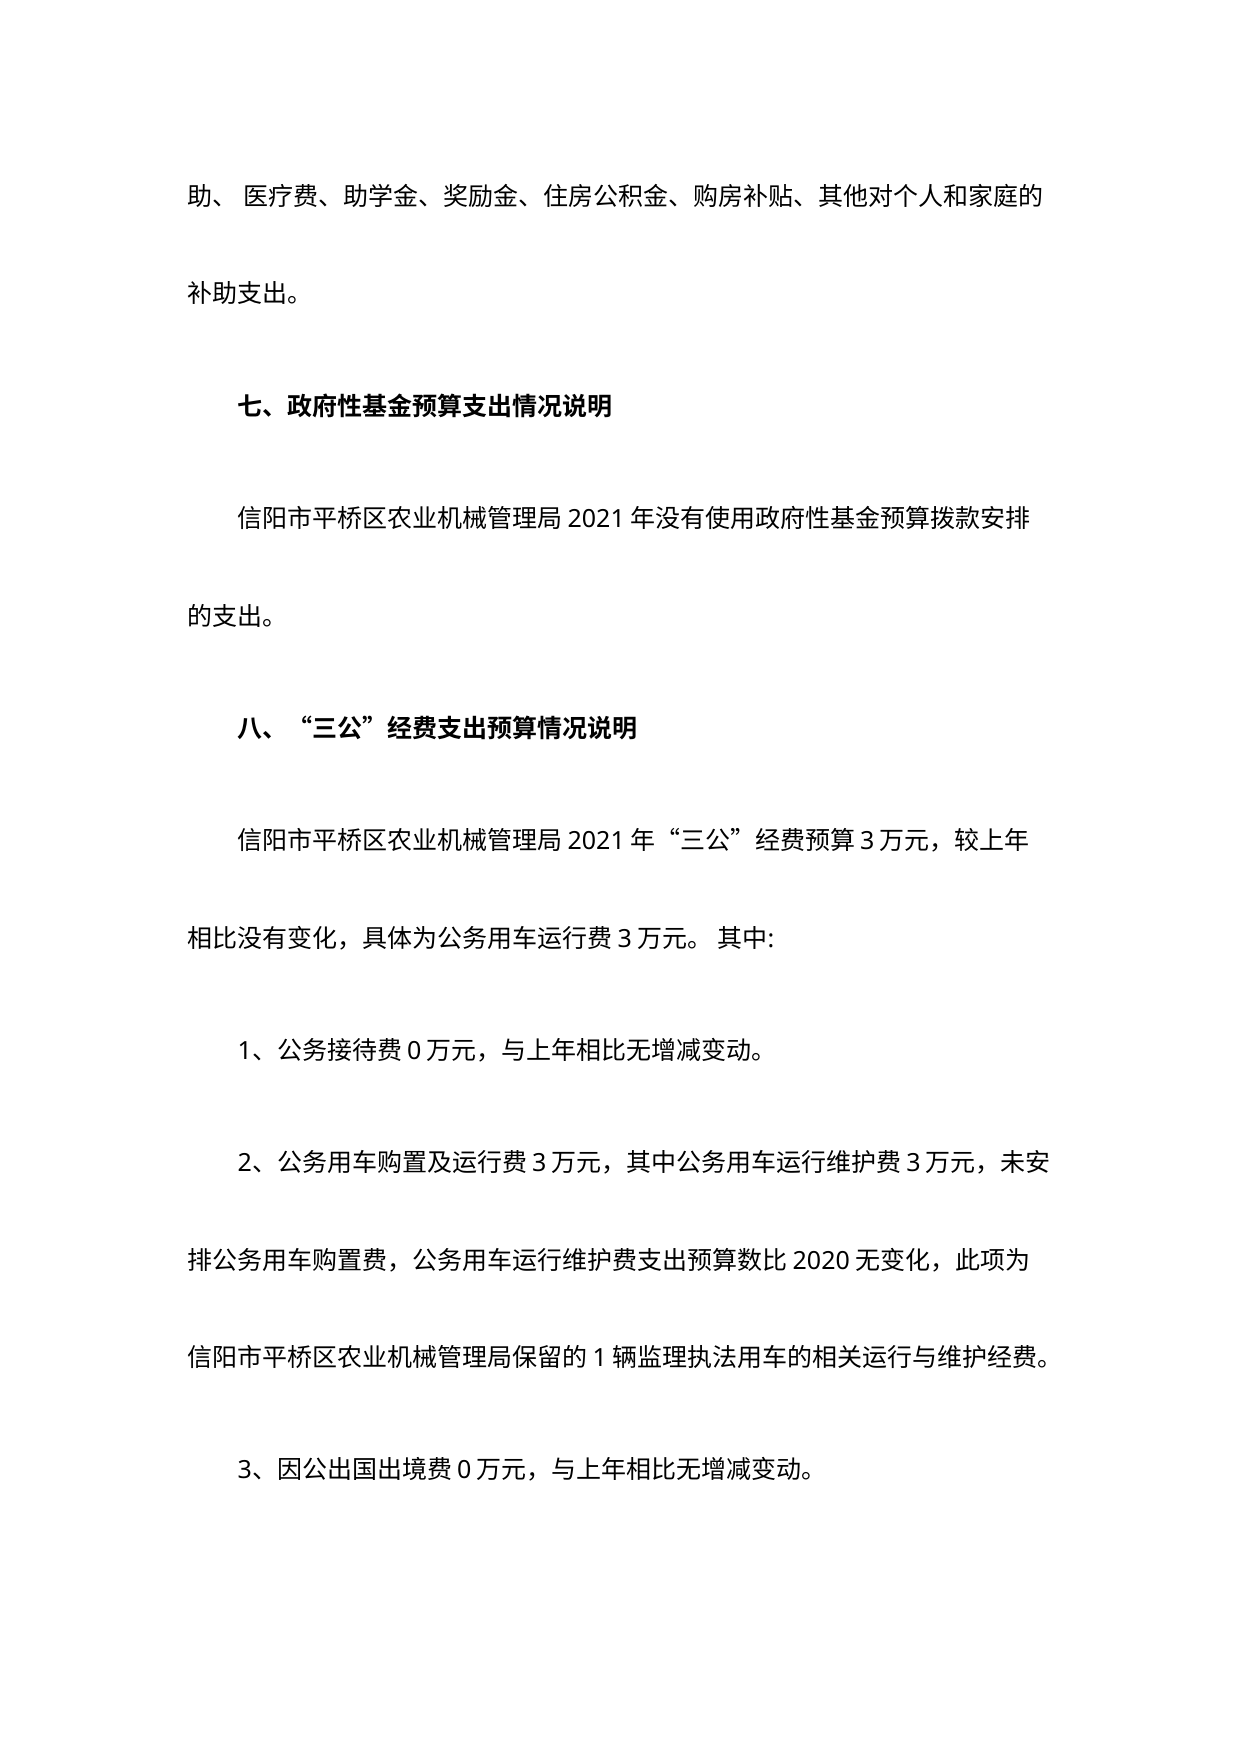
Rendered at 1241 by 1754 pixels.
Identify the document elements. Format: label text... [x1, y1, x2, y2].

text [187, 162, 1053, 324]
text 信阳市平桥区农业机械管理局2021年“三公”经费预算3万元，较上年相比没有变化，具体为公务用车运行费3万元。 其中: [187, 806, 1053, 969]
text 1、公务接待费0万元，与上年相比无增减变动。 [187, 1016, 1053, 1081]
text 2、公务用车购置及运行费3万元，其中公务用车运行维护费3万元，未安排公务用车购置费，公务用车运行维护费支出预算数比2020无变化，此项为信阳市平桥区农业机械管理局保留的1辆监理执法用车的相关运行与维护经费。 [187, 1128, 1053, 1388]
text 七、政府性基金预算支出情况说明 [187, 372, 1053, 437]
text 信阳市平桥区农业机械管理局2021年没有使用政府性基金预算拨款安排的支出。 [187, 484, 1053, 647]
text 八、“三公”经费支出预算情况说明 [187, 694, 1053, 759]
text 3、因公出国出境费0万元，与上年相比无增减变动。 [187, 1436, 1053, 1501]
